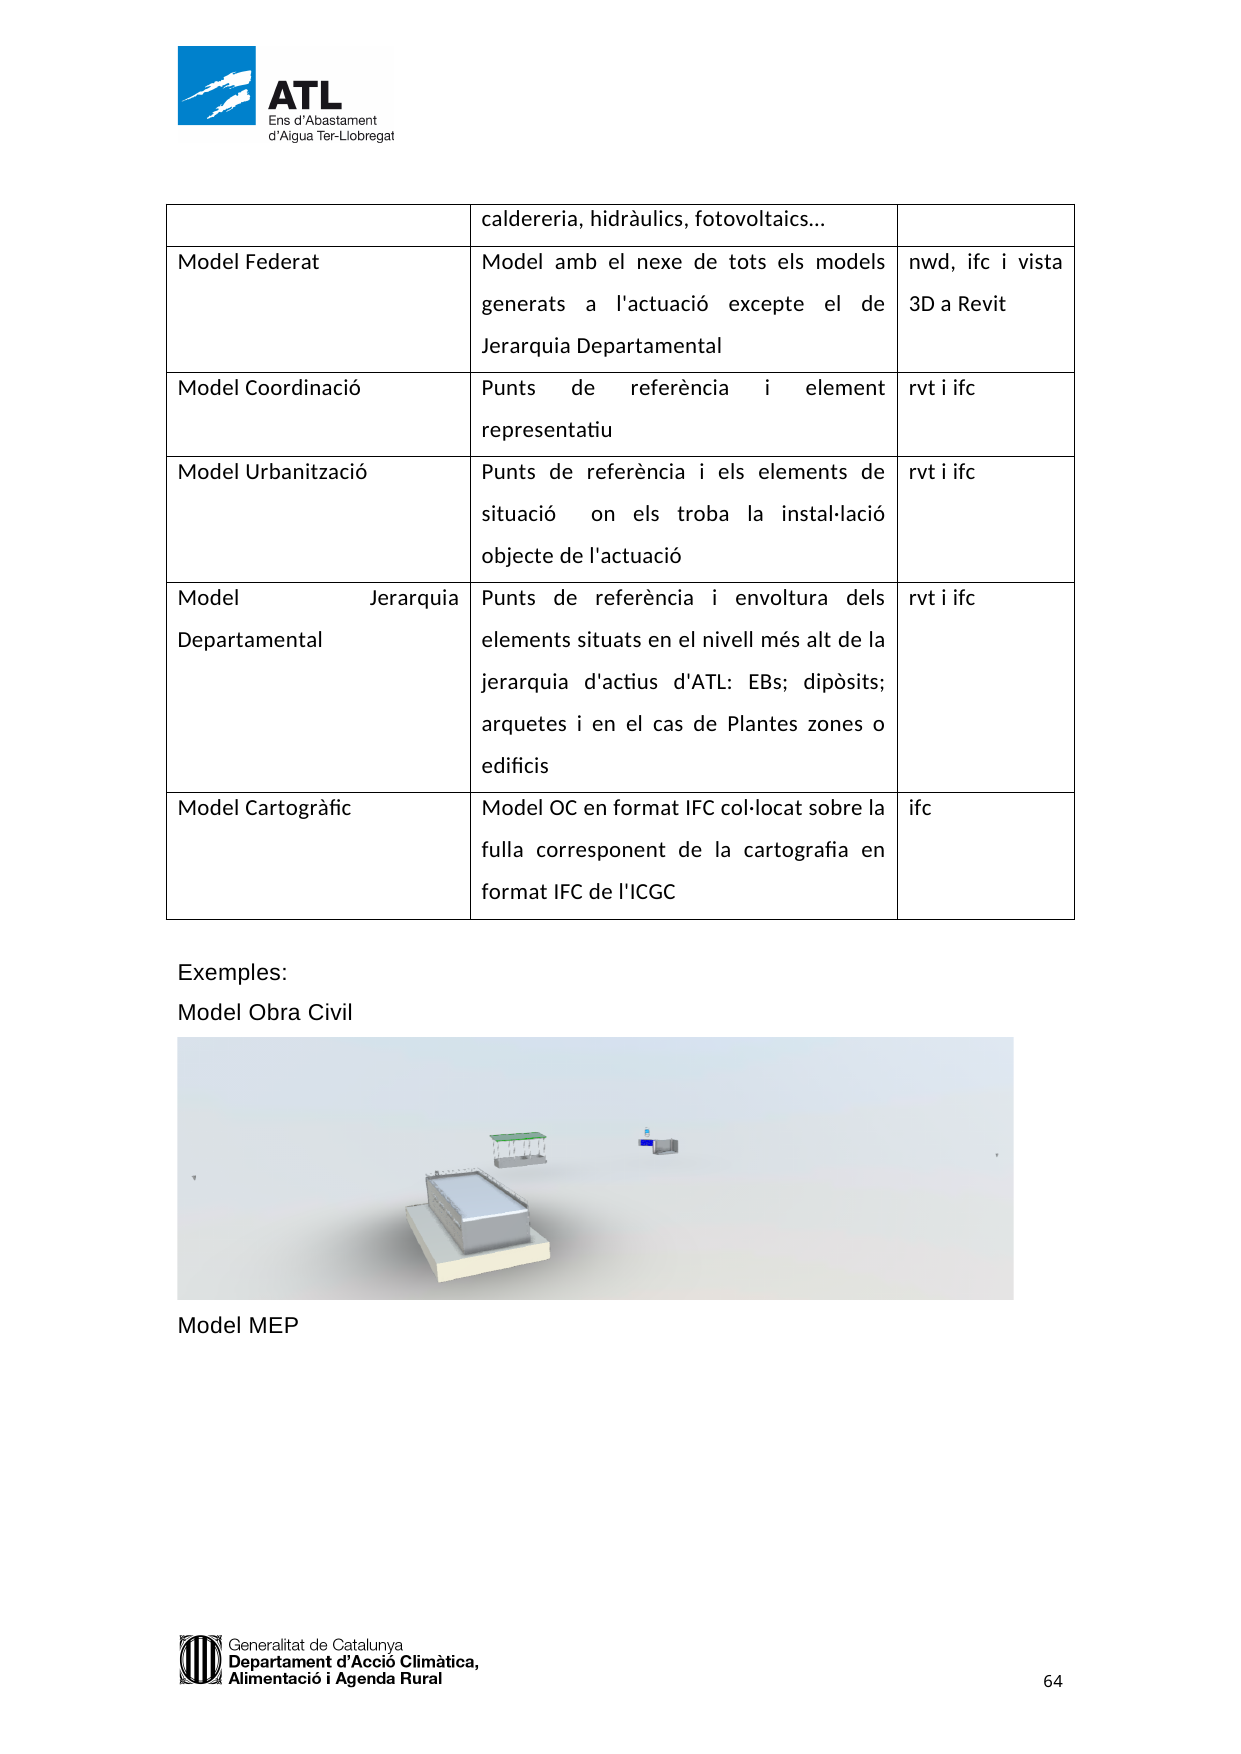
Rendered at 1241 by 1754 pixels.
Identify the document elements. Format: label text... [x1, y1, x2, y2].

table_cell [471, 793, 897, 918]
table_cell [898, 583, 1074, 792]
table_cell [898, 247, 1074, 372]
text Model MEP [177, 1312, 1063, 1339]
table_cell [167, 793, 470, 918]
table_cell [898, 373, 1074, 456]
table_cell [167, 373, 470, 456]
text Exemples: [177, 959, 1063, 985]
picture [177, 1037, 1014, 1300]
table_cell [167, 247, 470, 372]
picture [177, 46, 394, 143]
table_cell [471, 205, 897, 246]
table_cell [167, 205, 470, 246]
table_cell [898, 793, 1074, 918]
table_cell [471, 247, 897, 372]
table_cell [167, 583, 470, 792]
picture [177, 1634, 481, 1688]
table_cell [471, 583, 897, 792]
text Model Obra Civil [177, 998, 1063, 1025]
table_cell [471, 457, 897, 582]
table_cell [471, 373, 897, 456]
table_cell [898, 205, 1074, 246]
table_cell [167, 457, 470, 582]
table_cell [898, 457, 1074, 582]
